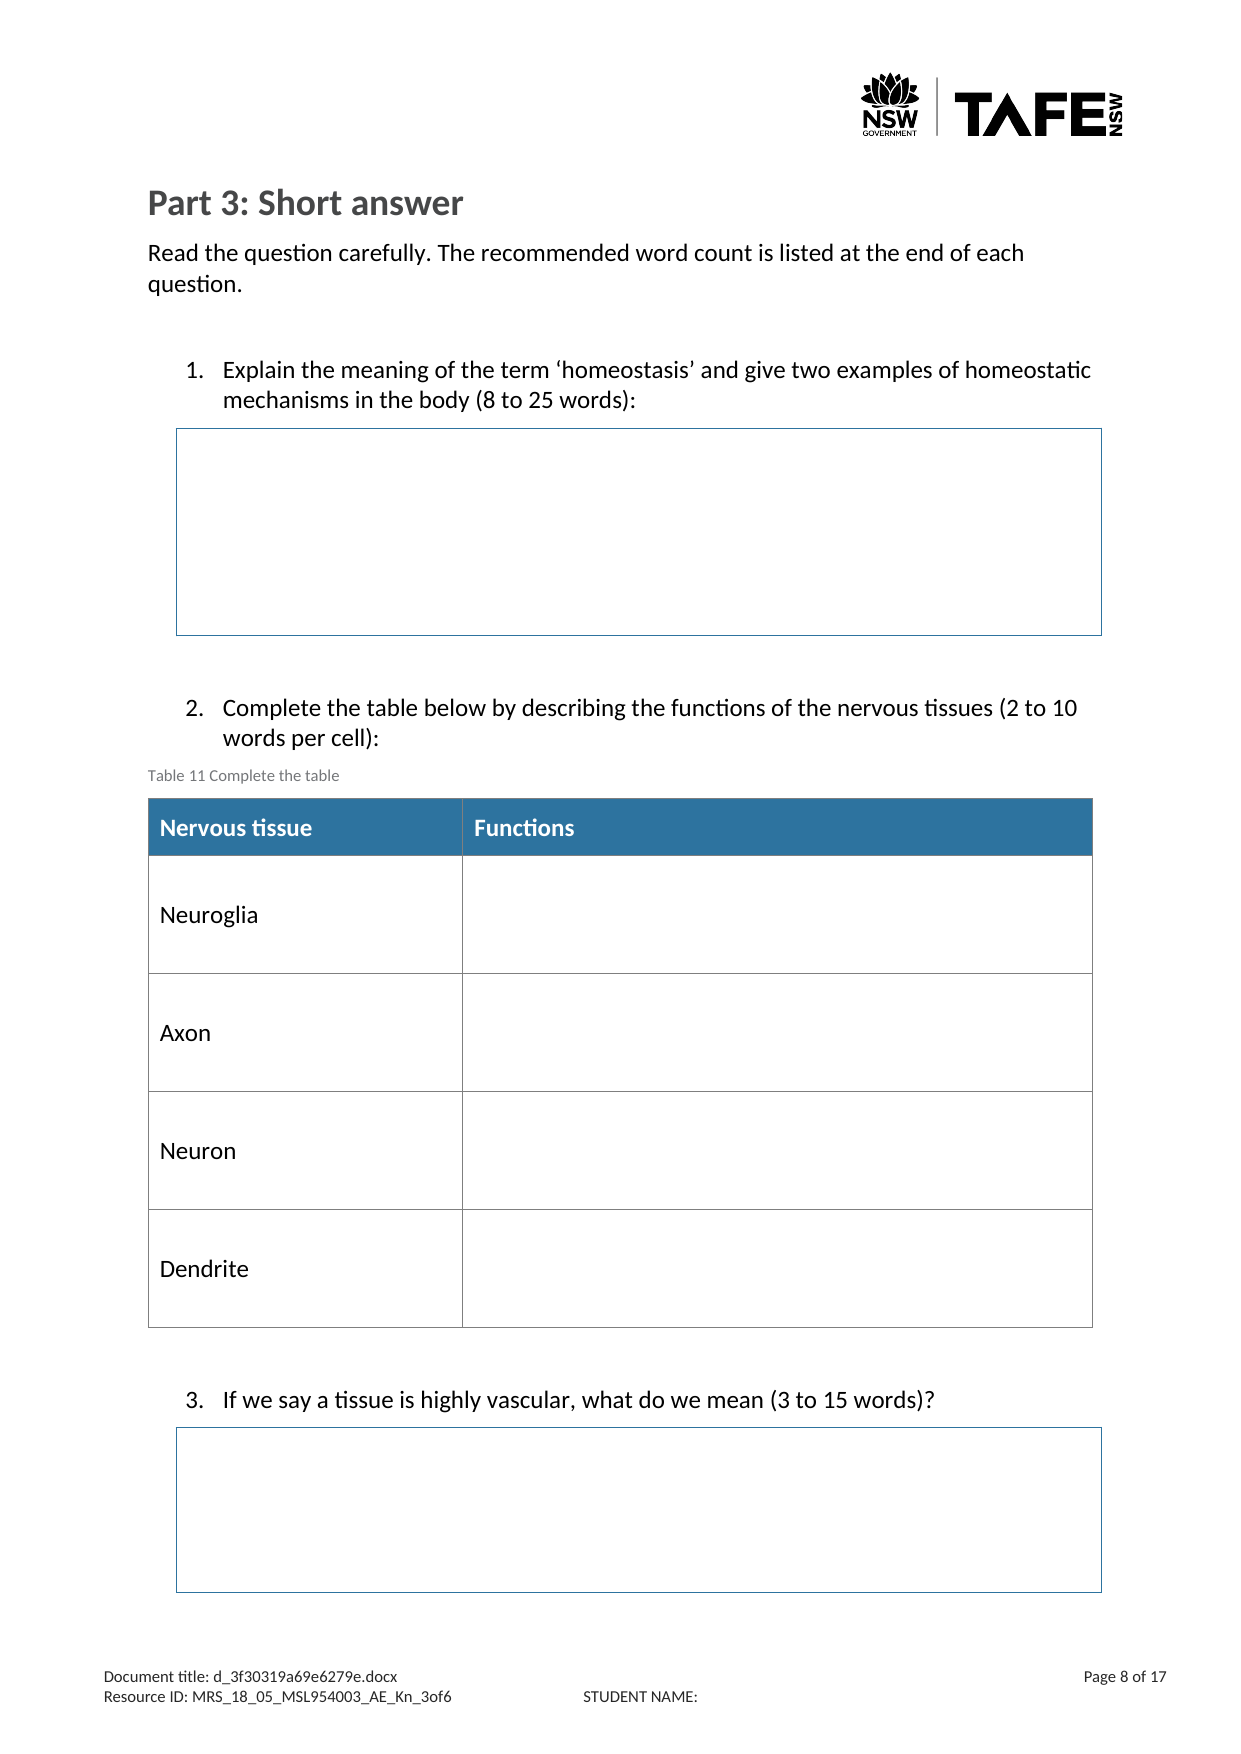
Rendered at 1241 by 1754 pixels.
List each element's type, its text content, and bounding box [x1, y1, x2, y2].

table_cell [463, 974, 1092, 1091]
text Table 11 Complete the table [148, 765, 1092, 786]
table_cell Neuron [149, 1092, 462, 1209]
table_cell Neuroglia [149, 856, 462, 973]
text Read the question carefully. The recommended word count is listed at the end of each question. [148, 237, 1092, 298]
table_header Functions [463, 799, 1092, 855]
table_cell [463, 1092, 1092, 1209]
table_cell [463, 1210, 1092, 1327]
table_cell Axon [149, 974, 462, 1091]
picture [861, 71, 1123, 137]
list Explain the meaning of the term ‘homeostasis’ and give two examples of homeostatic mechanisms in the body (8 to 25 words): [185, 354, 1092, 415]
subtitle Part 3: Short answer [148, 179, 1092, 225]
table_cell [463, 856, 1092, 973]
list If we say a tissue is highly vascular, what do we mean (3 to 15 words)? [185, 1384, 1092, 1414]
list Complete the table below by describing the functions of the nervous tissues (2 to 10 words per cell): [185, 692, 1092, 753]
table_header Nervous tissue [149, 799, 462, 855]
table_cell Dendrite [149, 1210, 462, 1327]
